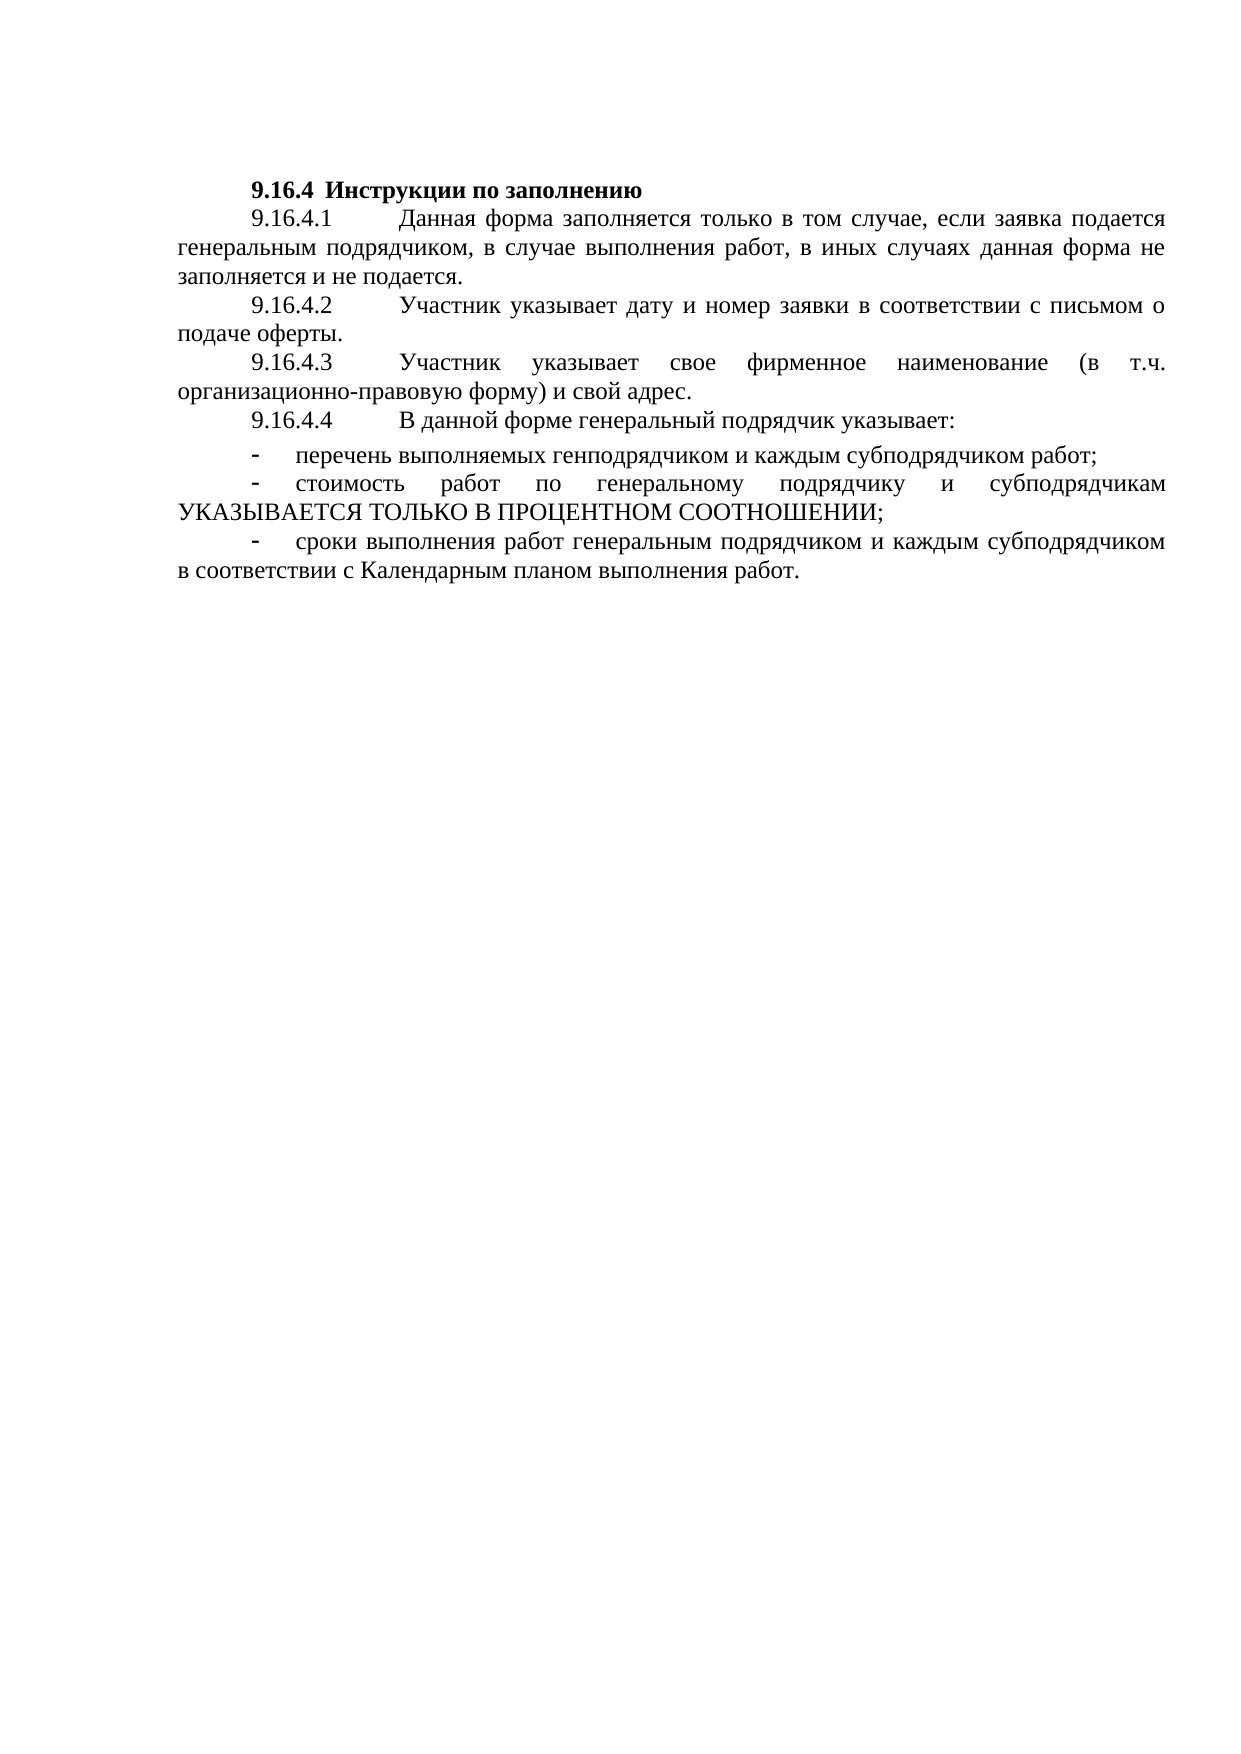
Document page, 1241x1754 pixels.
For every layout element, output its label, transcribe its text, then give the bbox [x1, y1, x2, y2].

list В данной форме генеральный подрядчик указывает: [177, 430, 1167, 458]
list Инструкции по заполнению [177, 175, 1167, 203]
list Участник указывает свое фирменное наименование (в т.ч. организационно-правовую форму) и свой адрес. [177, 366, 1167, 423]
list Участник указывает дату и номер заявки в соответствии с письмом о подаче оферты. [177, 302, 1167, 360]
list Данная форма заполняется только в том случае, если заявка подается генеральным подрядчиком, в случае выполнения работ, в иных случаях данная форма не заполняется и не подается. [177, 210, 1167, 296]
list перечень выполняемых генподрядчиком и каждым субподрядчиком работ; [177, 465, 1167, 493]
list сроки выполнения работ генеральным подрядчиком и каждым субподрядчиком в соответствии с Календарным планом выполнения работ. [177, 563, 1167, 621]
list стоимость работ по генеральному подрядчику и субподрядчикам УКАЗЫВАЕТСЯ ТОЛЬКО В ПРОЦЕНТНОМ СООТНОШЕНИИ; [177, 500, 1167, 557]
